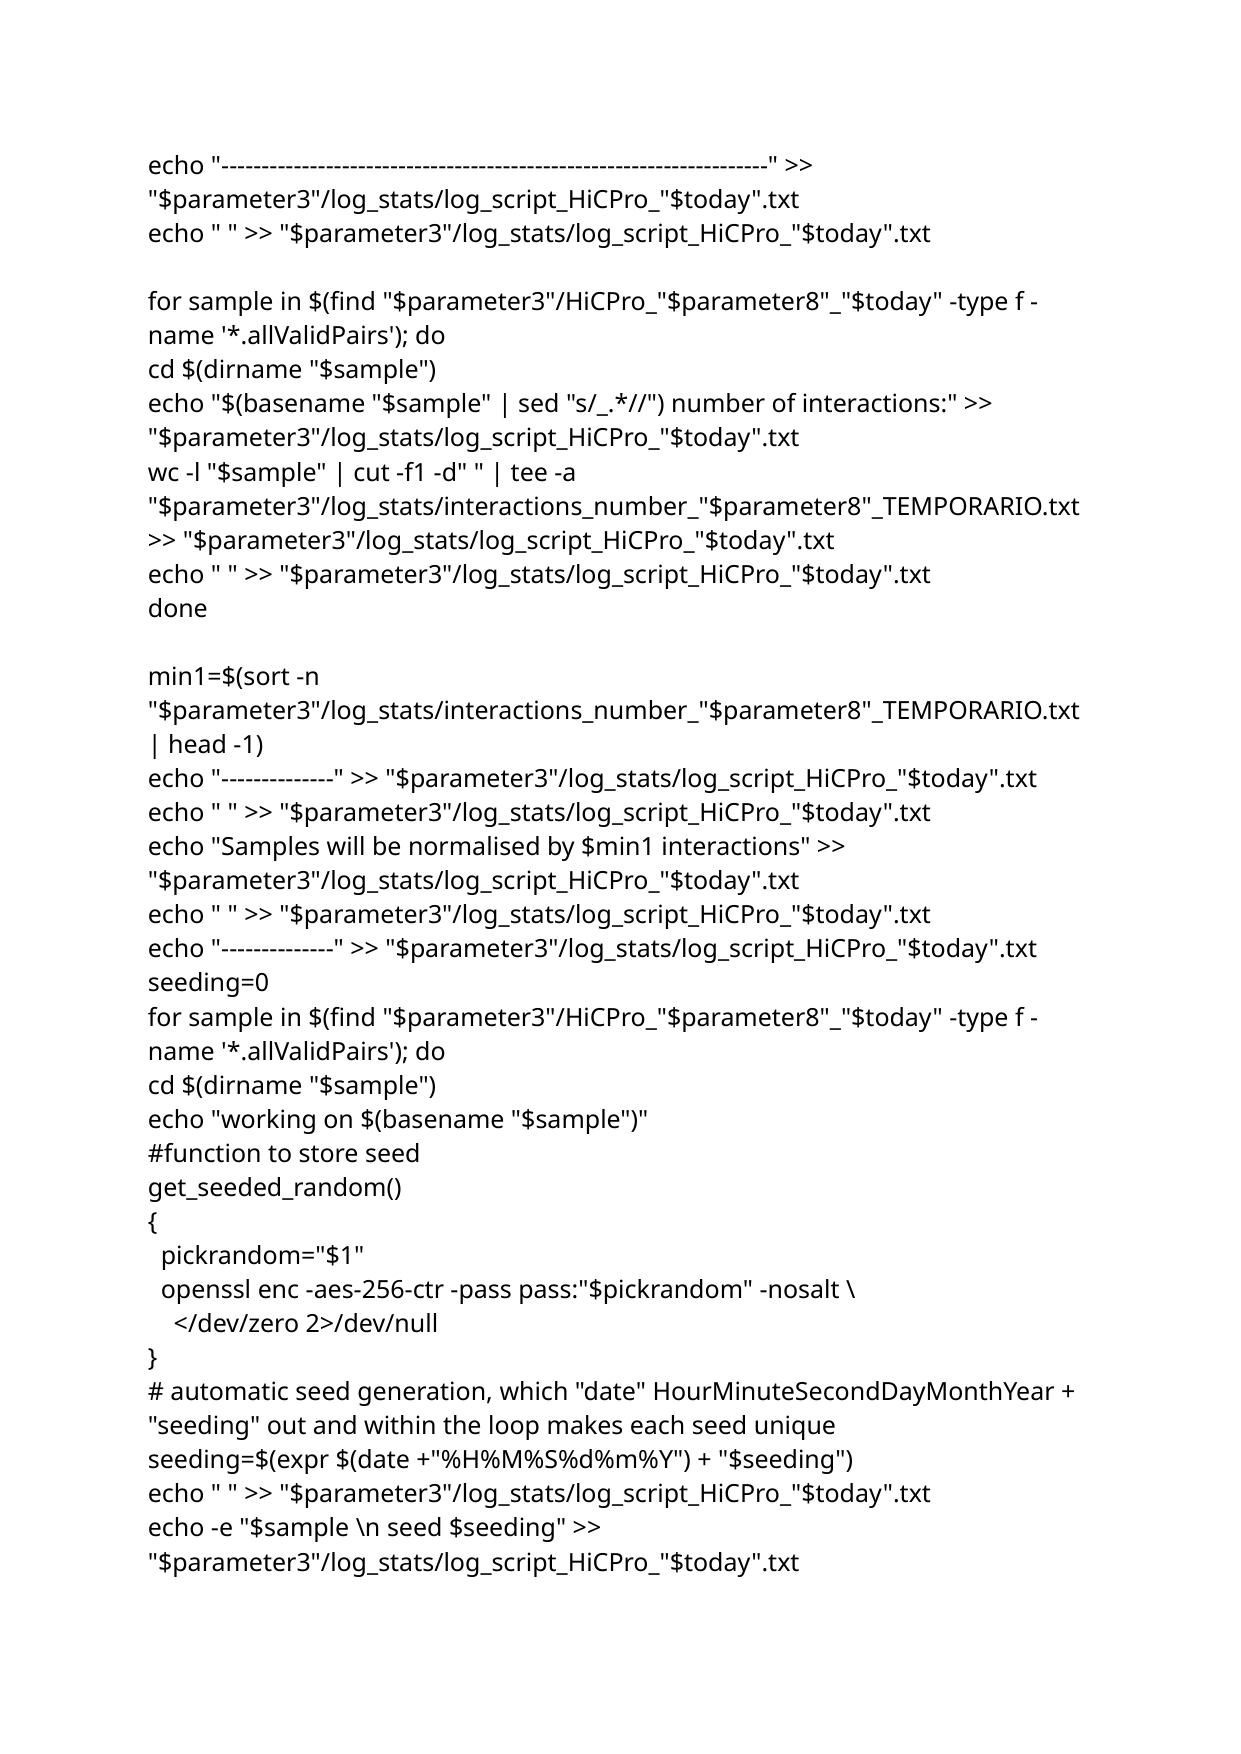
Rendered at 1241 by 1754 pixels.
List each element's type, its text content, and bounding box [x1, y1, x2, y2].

text echo "--------------" >> "$parameter3"/log_stats/log_script_HiCPro_"$today".txt [148, 931, 1093, 965]
text echo "Samples will be normalised by $min1 interactions" >> "$parameter3"/log_stats/log_script_HiCPro_"$today".txt [148, 829, 1093, 897]
text </dev/zero 2>/dev/null [148, 1306, 1093, 1340]
text seeding=0 [148, 965, 1093, 999]
text wc -l "$sample" | cut -f1 -d" " | tee -a "$parameter3"/log_stats/interactions_number_"$parameter8"_TEMPORARIO.txt >> "$parameter3"/log_stats/log_script_HiCPro_"$today".txt [148, 454, 1093, 556]
text done [148, 590, 1093, 624]
text { [148, 1203, 1093, 1238]
text for sample in $(find "$parameter3"/HiCPro_"$parameter8"_"$today" -type f -name '*.allValidPairs'); do [148, 999, 1093, 1067]
text seeding=$(expr $(date +"%H%M%S%d%m%Y") + "$seeding") [148, 1442, 1093, 1476]
text min1=$(sort -n "$parameter3"/log_stats/interactions_number_"$parameter8"_TEMPORARIO.txt | head -1) [148, 658, 1093, 761]
text } [148, 1340, 1093, 1374]
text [148, 216, 1093, 250]
text echo "--------------" >> "$parameter3"/log_stats/log_script_HiCPro_"$today".txt [148, 761, 1093, 795]
text pickrandom="$1" [148, 1238, 1093, 1272]
text echo " " >> "$parameter3"/log_stats/log_script_HiCPro_"$today".txt [148, 795, 1093, 829]
text openssl enc -aes-256-ctr -pass pass:"$pickrandom" -nosalt \ [148, 1272, 1093, 1306]
text get_seeded_random() [148, 1169, 1093, 1203]
text echo " " >> "$parameter3"/log_stats/log_script_HiCPro_"$today".txt [148, 897, 1093, 931]
text echo "working on $(basename "$sample")" [148, 1101, 1093, 1135]
text echo " " >> "$parameter3"/log_stats/log_script_HiCPro_"$today".txt [148, 1476, 1093, 1510]
text #function to store seed [148, 1135, 1093, 1169]
text echo "$(basename "$sample" | sed "s/_.*//") number of interactions:" >> "$parameter3"/log_stats/log_script_HiCPro_"$today".txt [148, 386, 1093, 454]
text echo -e "$sample \n seed $seeding" >> "$parameter3"/log_stats/log_script_HiCPro_"$today".txt [148, 1510, 1093, 1578]
text for sample in $(find "$parameter3"/HiCPro_"$parameter8"_"$today" -type f -name '*.allValidPairs'); do [148, 284, 1093, 352]
text echo "--------------------------------------------------------------------" >> "$parameter3"/log_stats/log_script_HiCPro_"$today".txt [148, 148, 1093, 216]
text echo " " >> "$parameter3"/log_stats/log_script_HiCPro_"$today".txt [148, 556, 1093, 590]
text # automatic seed generation, which "date" HourMinuteSecondDayMonthYear + "seeding" out and within the loop makes each seed unique [148, 1374, 1093, 1442]
text cd $(dirname "$sample") [148, 352, 1093, 386]
text cd $(dirname "$sample") [148, 1067, 1093, 1101]
